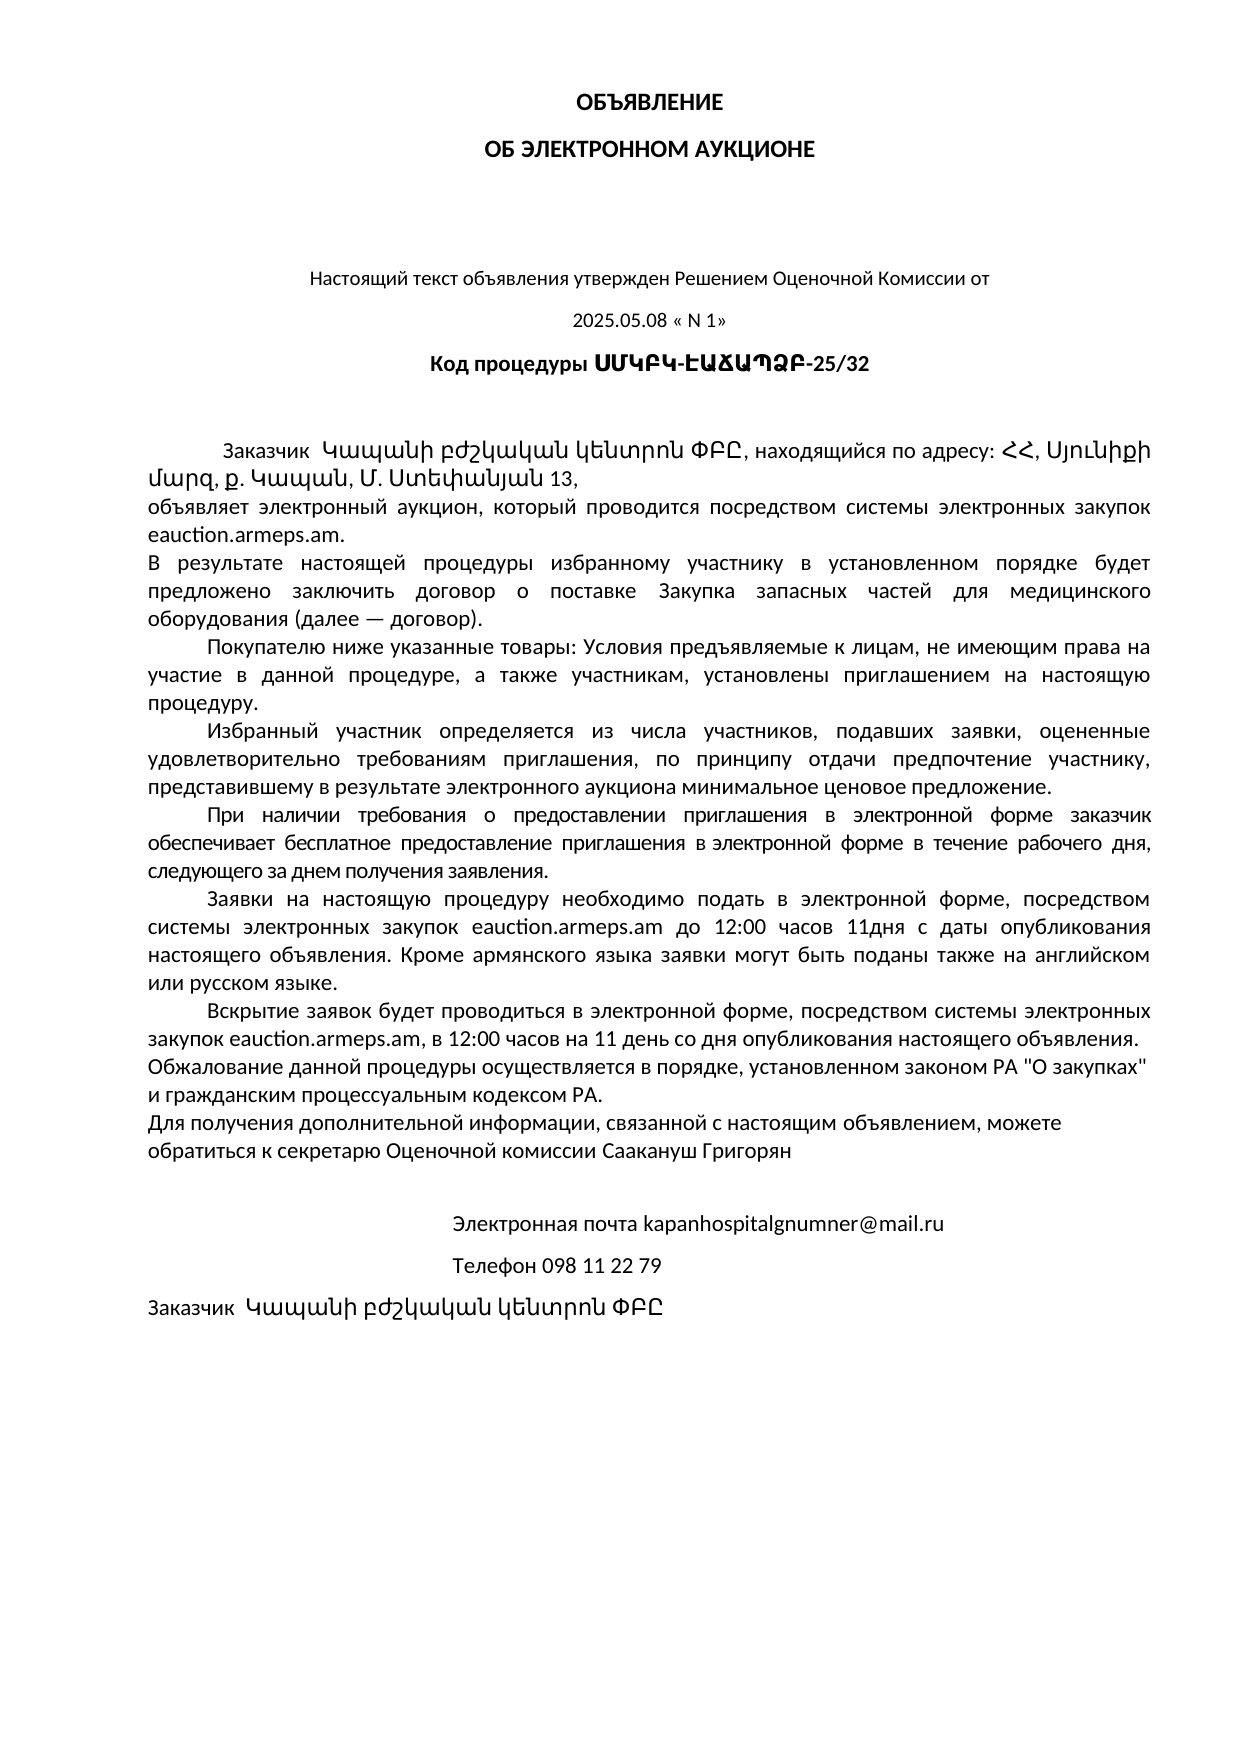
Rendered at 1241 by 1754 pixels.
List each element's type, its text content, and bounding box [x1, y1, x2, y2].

text Покупателю ниже указанные товары: Условия предъявляемые к лицам, не имеющим права на участие в данной процедуре, а также участникам, установлены приглашением на настоящую процедуру. [148, 632, 1152, 716]
text Телефон 098 11 22 79 [148, 1251, 1152, 1279]
text Для получения дополнительной информации, связанной с настоящим объявлением, можете обратиться к секретарю Оценочной комиссии Саакануш Григорян [148, 1108, 1152, 1164]
text ОБЪЯВЛЕНИЕ [148, 86, 1152, 117]
text Заявки на настоящую процедуру необходимо подать в электронной форме, посредством системы электронных закупок eauction.armeps.am до 12:00 часов 11дня с даты опубликования настоящего объявления. Кроме армянского языка заявки могут быть поданы также на английском или русском языке. [148, 884, 1152, 996]
text В результате настоящей процедуры избранному участнику в установленном порядке будет предложено заключить договор о поставке Закупка запасных частей для медицинского оборудования (далее — договор). [148, 548, 1152, 632]
text Электронная почта kapanhospitalgnumner@mail.ru [148, 1209, 1152, 1237]
text Заказчик Կապանի բժշկական կենտրոն ՓԲԸ [148, 1293, 1152, 1321]
text Обжалование данной процедуры осуществляется в порядке, установленном законом РА "О закупках" и гражданским процессуальным кодексом РА. [148, 1052, 1152, 1108]
text Настоящий текст объявления утвержден Решением Оценочной Комиссии от [148, 265, 1152, 290]
text Вскрытие заявок будет проводиться в электронной форме, посредством системы электронных закупок eauction.armeps.am, в 12:00 часов на 11 день со дня опубликования настоящего объявления. [148, 996, 1152, 1052]
text Избранный участник определяется из числа участников, подавших заявки, оцененные удовлетворительно требованиям приглашения, по принципу отдачи предпочтение участнику, представившему в результате электронного аукциона минимальное ценовое предложение. [148, 716, 1152, 800]
text Заказчик Կապանի բժշկական կենտրոն ՓԲԸ, находящийся по адресу: ՀՀ, Սյունիքի մարզ, ք. Կապան, Մ. Ստեփանյան 13, [148, 436, 1152, 492]
text При наличии требования о предоставлении приглашения в электронной форме заказчик обеспечивает бесплатное предоставление приглашения в электронной форме в течение рабочего дня, следующего за днем получения заявления. [148, 800, 1152, 884]
text 2025.05.08 « N 1» [148, 307, 1152, 332]
text объявляет электронный аукцион, который проводится посредством системы электронных закупок eauction.armeps.am. [148, 492, 1152, 548]
text ОБ ЭЛЕКТРОННОМ АУКЦИОНЕ [148, 134, 1152, 164]
text Код процедуры ՍՄԿԲԿ-ԷԱՃԱՊՁԲ-25/32 [148, 349, 1152, 377]
